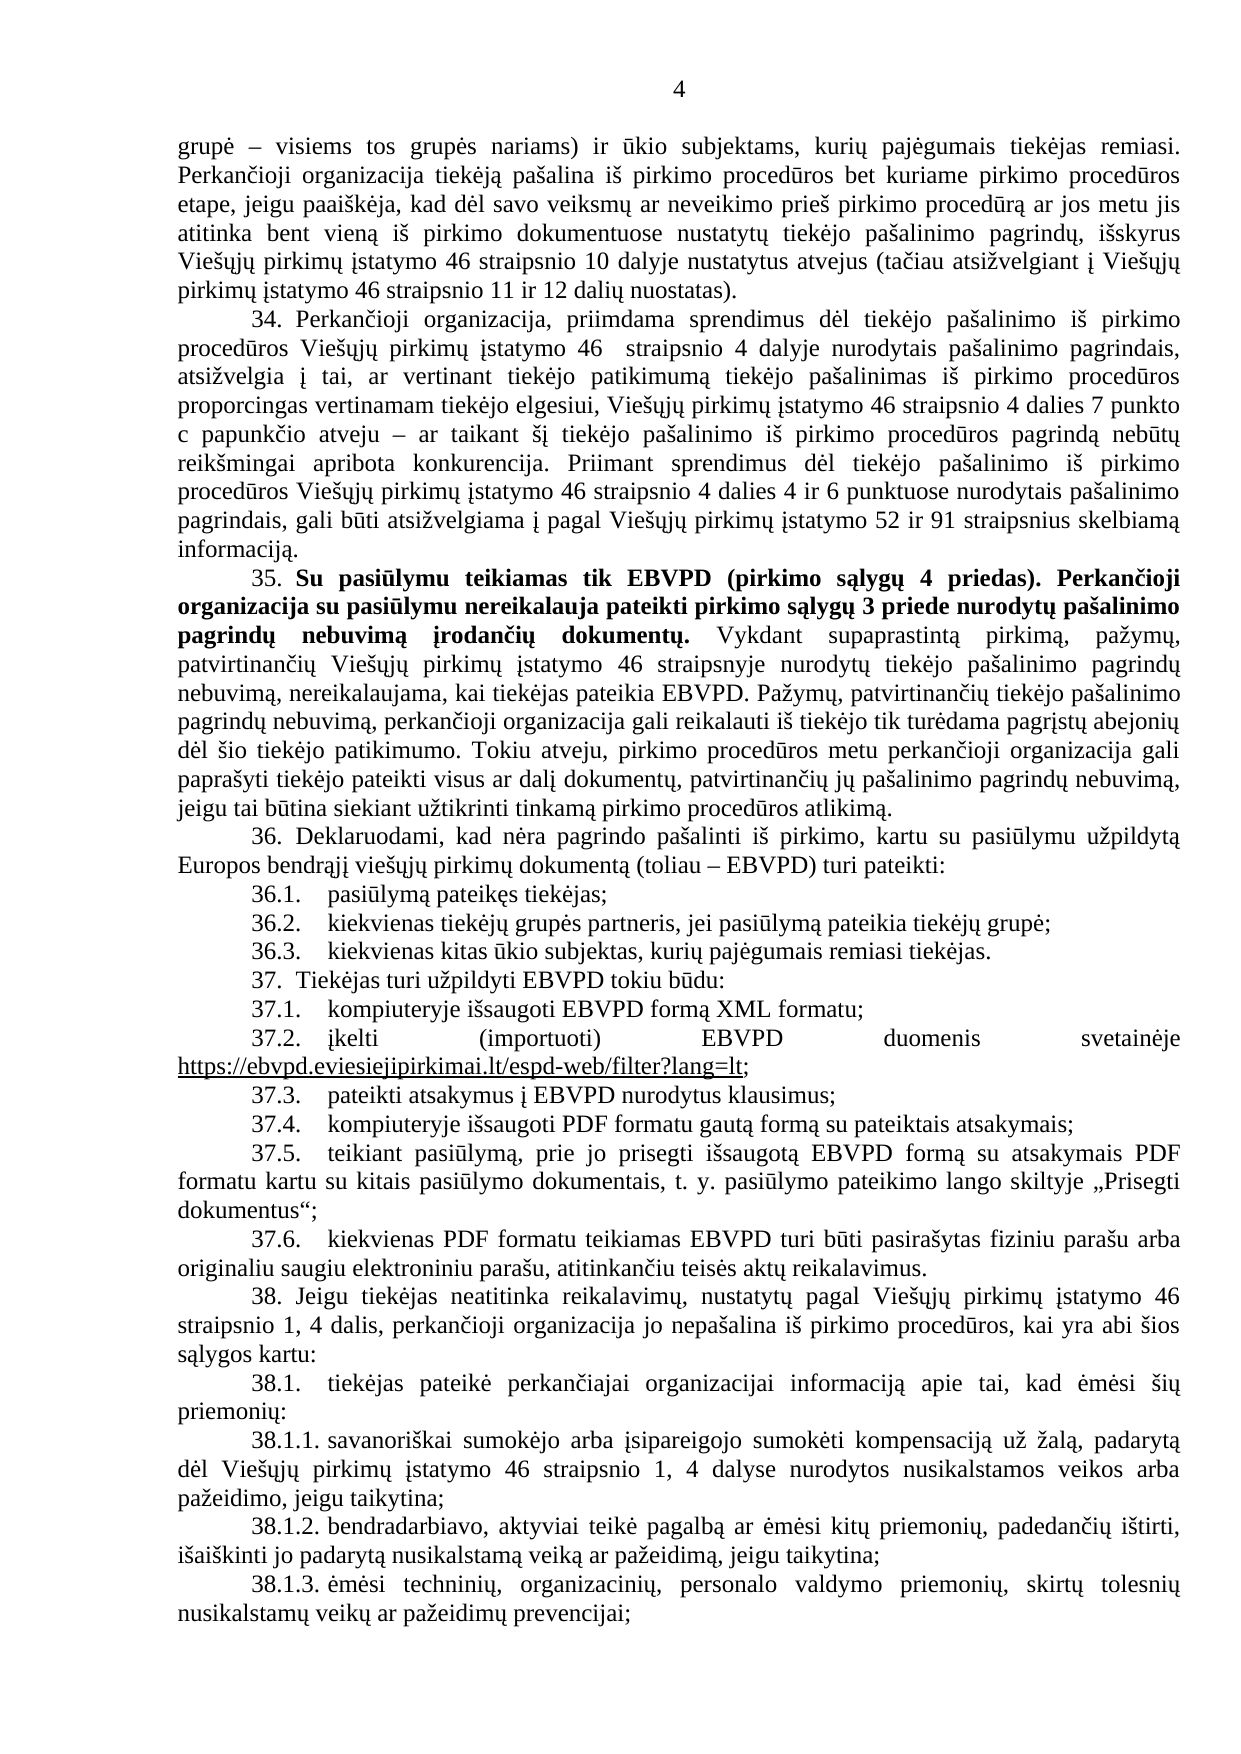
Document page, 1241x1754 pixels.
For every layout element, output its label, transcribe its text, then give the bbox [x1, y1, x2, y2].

list teikiant pasiūlymą, prie jo prisegti išsaugotą EBVPD formą su atsakymais PDF formatu kartu su kitais pasiūlymo dokumentais, t. y. pasiūlymo pateikimo lango skiltyje „Prisegti dokumentus“; [177, 1138, 1181, 1224]
list Jeigu tiekėjas neatitinka reikalavimų, nustatytų pagal Viešųjų pirkimų įstatymo 46 straipsnio 1, 4 dalis, perkančioji organizacija jo nepašalina iš pirkimo procedūros, kai yra abi šios sąlygos kartu: [177, 1281, 1181, 1368]
list kiekvienas tiekėjų grupės partneris, jei pasiūlymą pateikia tiekėjų grupė; [177, 908, 1181, 936]
list ėmėsi techninių, organizacinių, personalo valdymo priemonių, skirtų tolesnių nusikalstamų veikų ar pažeidimų prevencijai; [177, 1569, 1181, 1626]
list bendradarbiavo, aktyviai teikė pagalbą ar ėmėsi kitų priemonių, padedančių ištirti, išaiškinti jo padarytą nusikalstamą veiką ar pažeidimą, jeigu taikytina; [177, 1511, 1181, 1569]
list pasiūlymą pateikęs tiekėjas; [177, 879, 1181, 908]
list savanoriškai sumokėjo arba įsipareigojo sumokėti kompensaciją už žalą, padarytą dėl Viešųjų pirkimų įstatymo 46 straipsnio 1, 4 dalyse nurodytos nusikalstamos veikos arba pažeidimo, jeigu taikytina; [177, 1425, 1181, 1511]
list tiekėjas pateikė perkančiajai organizacijai informaciją apie tai, kad ėmėsi šių priemonių: [177, 1368, 1181, 1425]
list kompiuteryje išsaugoti EBVPD formą XML formatu; [177, 994, 1181, 1023]
list kiekvienas PDF formatu teikiamas EBVPD turi būti pasirašytas fiziniu parašu arba originaliu saugiu elektroniniu parašu, atitinkančiu teisės aktų reikalavimus. [177, 1224, 1181, 1281]
list Perkančioji organizacija, priimdama sprendimus dėl tiekėjo pašalinimo iš pirkimo procedūros Viešųjų pirkimų įstatymo 46 straipsnio 4 dalyje nurodytais pašalinimo pagrindais, atsižvelgia į tai, ar vertinant tiekėjo patikimumą tiekėjo pašalinimas iš pirkimo procedūros proporcingas vertinamam tiekėjo elgesiui, Viešųjų pirkimų įstatymo 46 straipsnio 4 dalies 7 punkto c papunkčio atveju – ar taikant šį tiekėjo pašalinimo iš pirkimo procedūros pagrindą nebūtų reikšmingai apribota konkurencija. Priimant sprendimus dėl tiekėjo pašalinimo iš pirkimo procedūros Viešųjų pirkimų įstatymo 46 straipsnio 4 dalies 4 ir 6 punktuose nurodytais pašalinimo pagrindais, gali būti atsižvelgiama į pagal Viešųjų pirkimų įstatymo 52 ir 91 straipsnius skelbiamą informaciją. [177, 304, 1181, 563]
list Deklaruodami, kad nėra pagrindo pašalinti iš pirkimo, kartu su pasiūlymu užpildytą Europos bendrąjį viešųjų pirkimų dokumentą (toliau – EBVPD) turi pateikti: [177, 821, 1181, 879]
list Su pasiūlymu teikiamas tik EBVPD (pirkimo sąlygų 4 priedas). Perkančioji organizacija su pasiūlymu nereikalauja pateikti pirkimo sąlygų 3 priede nurodytų pašalinimo pagrindų nebuvimą įrodančių dokumentų. Vykdant supaprastintą pirkimą, pažymų, patvirtinančių Viešųjų pirkimų įstatymo 46 straipsnyje nurodytų tiekėjo pašalinimo pagrindų nebuvimą, nereikalaujama, kai tiekėjas pateikia EBVPD. Pažymų, patvirtinančių tiekėjo pašalinimo pagrindų nebuvimą, perkančioji organizacija gali reikalauti iš tiekėjo tik turėdama pagrįstų abejonių dėl šio tiekėjo patikimumo. Tokiu atveju, pirkimo procedūros metu perkančioji organizacija gali paprašyti tiekėjo pateikti visus ar dalį dokumentų, patvirtinančių jų pašalinimo pagrindų nebuvimą, jeigu tai būtina siekiant užtikrinti tinkamą pirkimo procedūros atlikimą. [177, 563, 1181, 821]
list kompiuteryje išsaugoti PDF formatu gautą formą su pateiktais atsakymais; [177, 1109, 1181, 1138]
list Tiekėjas turi užpildyti EBVPD tokiu būdu: [177, 965, 1181, 994]
list kiekvienas kitas ūkio subjektas, kurių pajėgumais remiasi tiekėjas. [177, 936, 1181, 965]
list pateikti atsakymus į EBVPD nurodytus klausimus; [177, 1080, 1181, 1109]
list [177, 131, 1181, 304]
list įkelti (importuoti) EBVPD duomenis svetainėje https://ebvpd.eviesiejipirkimai.lt/espd-web/filter?lang=lt; [177, 1023, 1181, 1080]
